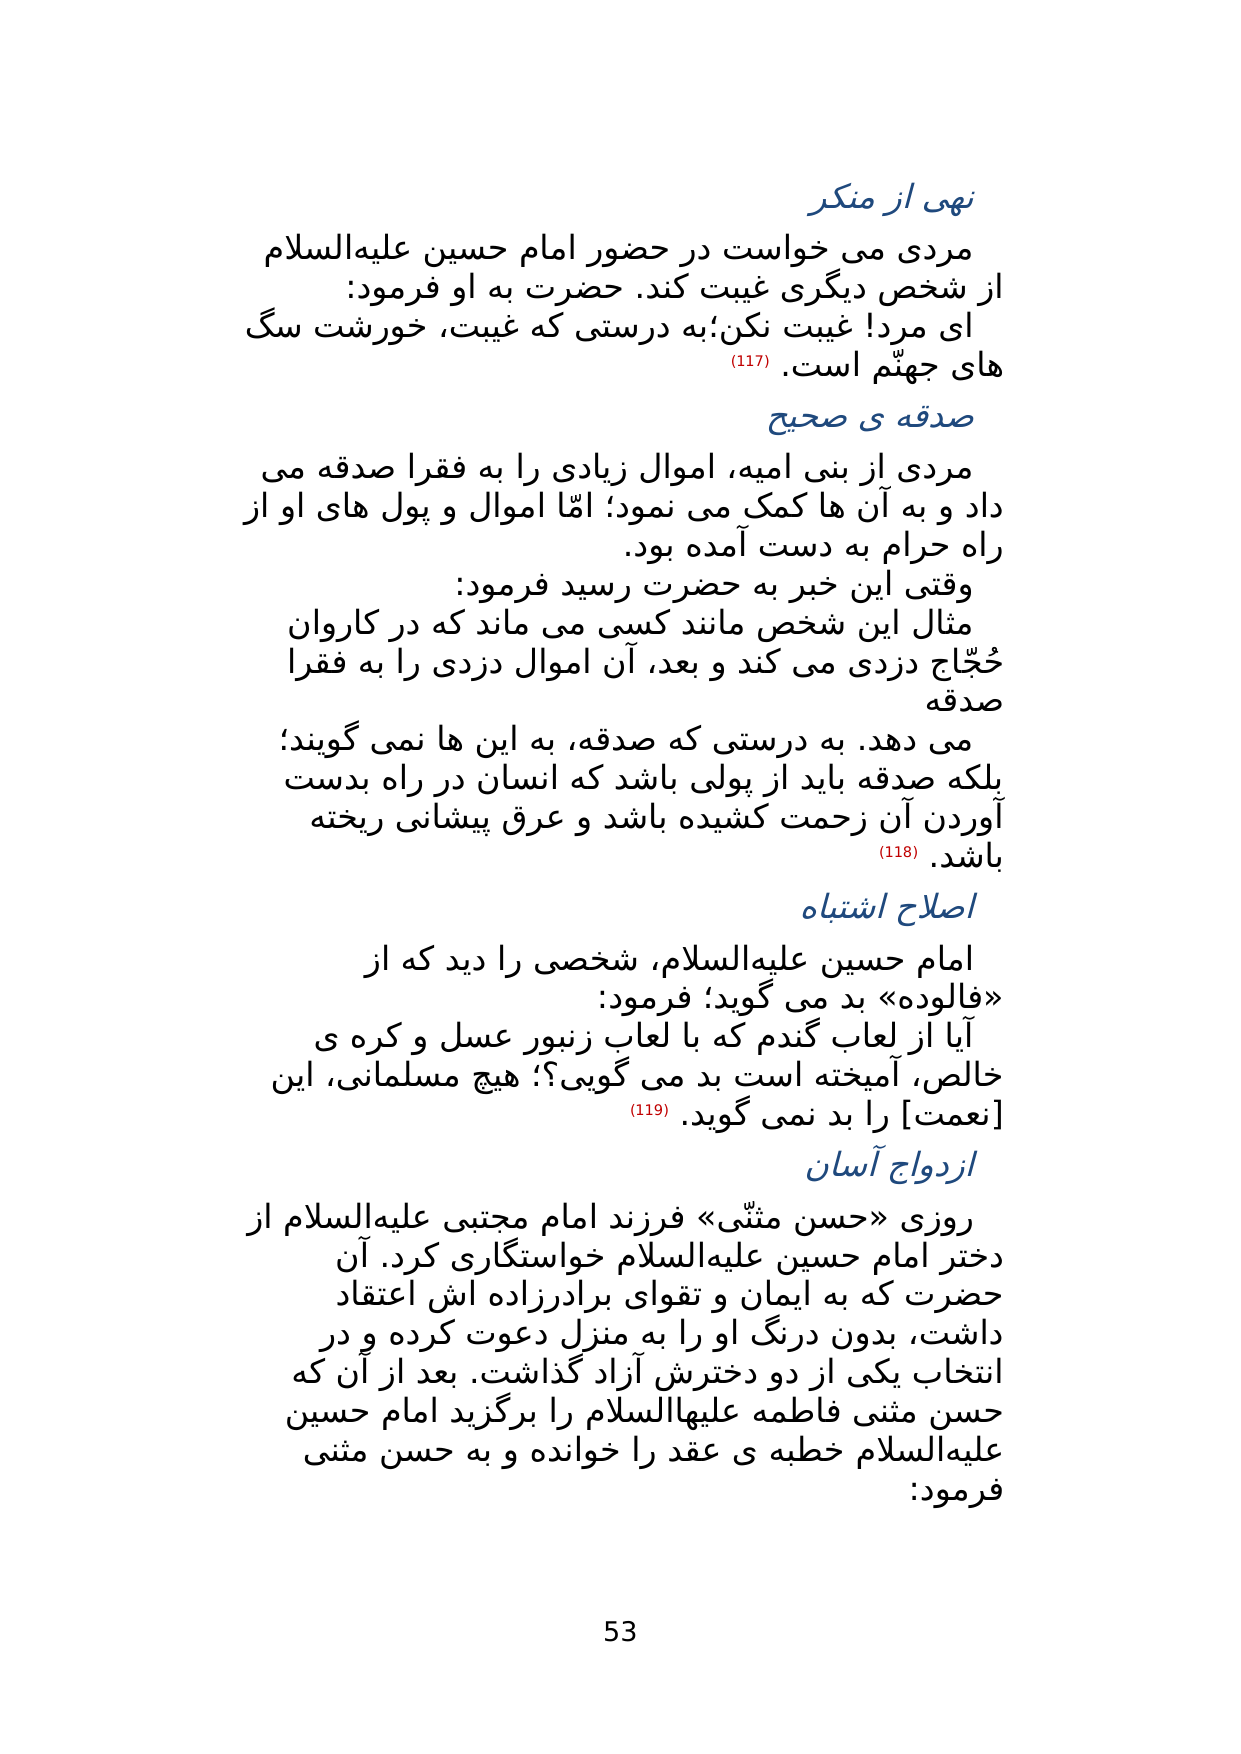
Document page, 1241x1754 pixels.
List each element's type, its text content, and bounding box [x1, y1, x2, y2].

subtitle صدقه ی صحیح [236, 396, 1004, 435]
text مردی از بنی امیه، اموال زیادی را به فقرا صدقه می داد و به آن ها کمک می نمود؛ امّا اموال و پول های او از راه حرام به دست آمده بود. [236, 448, 1004, 564]
text وقتی این خبر به حضرت رسید فرمود: [236, 564, 1004, 603]
subtitle اصلاح اشتباه [236, 888, 1004, 927]
subtitle نهی از منکر [236, 177, 1004, 216]
text امام حسین علیه‌السلام، شخصی را دید که از «فالوده» بد می گوید؛ فرمود: [236, 939, 1004, 1017]
text مردی می خواست در حضور امام حسین علیه‌السلام از شخص دیگری غیبت کند. حضرت به او فرمود: [236, 228, 1004, 306]
text می دهد. به درستی که صدقه، به این ها نمی گویند؛ بلکه صدقه باید از پولی باشد که انسان در راه بدست آوردن آن زحمت کشیده باشد و عرق پیشانی ریخته باشد. (118) [236, 720, 1004, 875]
text ای مرد! غیبت نکن؛به درستی که غیبت، خورشت سگ های جهنّم است. (117) [236, 306, 1004, 384]
subtitle ازدواج آسان [236, 1146, 1004, 1185]
text روزی «حسن مثنّی» فرزند امام مجتبی علیه‌السلام از دختر امام حسین علیه‌السلام خواستگاری کرد. آن حضرت که به ایمان و تقوای برادرزاده اش اعتقاد داشت، بدون درنگ او را به منزل دعوت کرده و در انتخاب یکی از دو دخترش آزاد گذاشت. بعد از آن که حسن مثنی فاطمه عليها‌السلام را برگزید امام حسین علیه‌السلام خطبه ی عقد را خوانده و به حسن مثنی فرمود: [236, 1197, 1004, 1508]
text مثال این شخص مانند کسی می ماند که در کاروان حُجّاج دزدی می کند و بعد، آن اموال دزدی را به فقرا صدقه [236, 603, 1004, 720]
text آیا از لعاب گندم که با لعاب زنبور عسل و کره ی خالص، آمیخته است بد می گویی؟؛ هیچ مسلمانی، این [نعمت] را بد نمی گوید. (119) [236, 1017, 1004, 1133]
